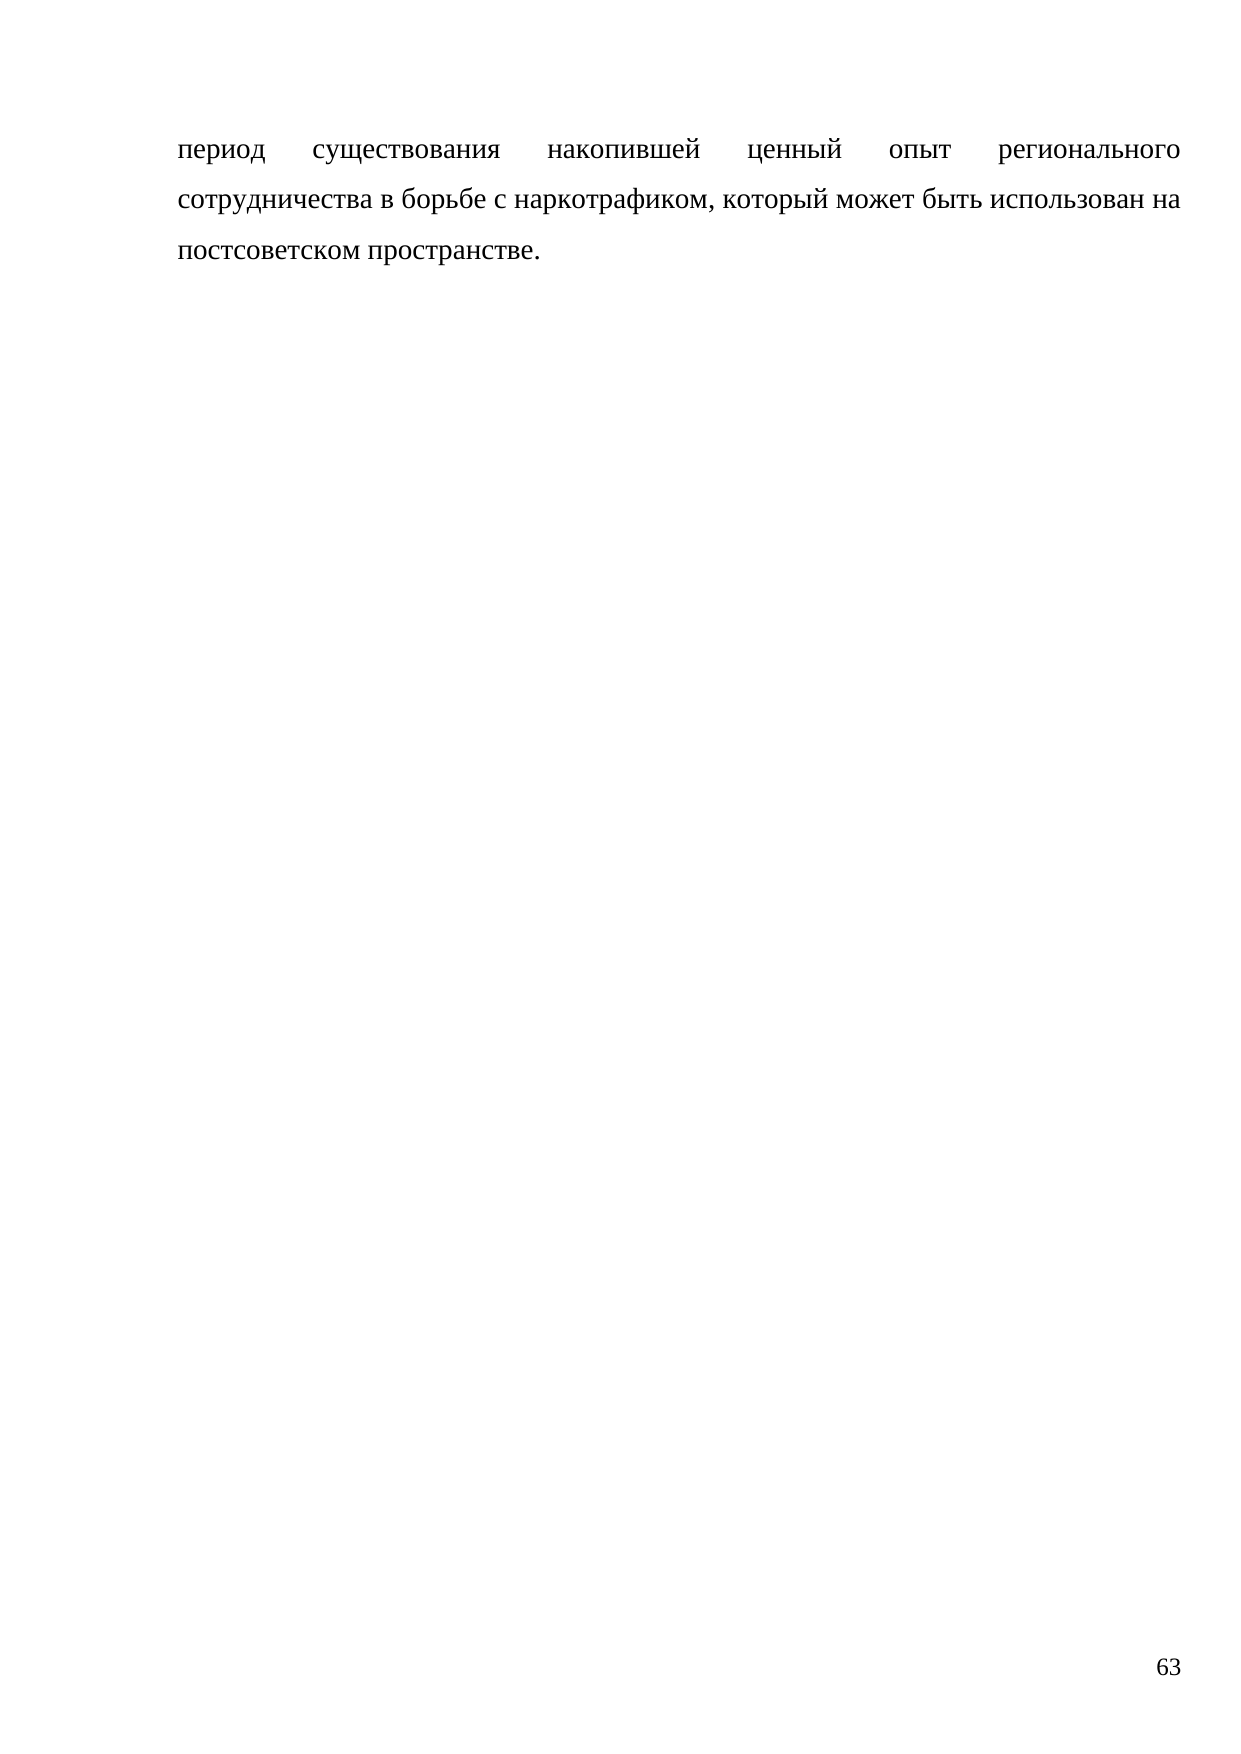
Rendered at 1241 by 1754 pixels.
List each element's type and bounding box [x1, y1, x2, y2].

text [177, 131, 1181, 265]
